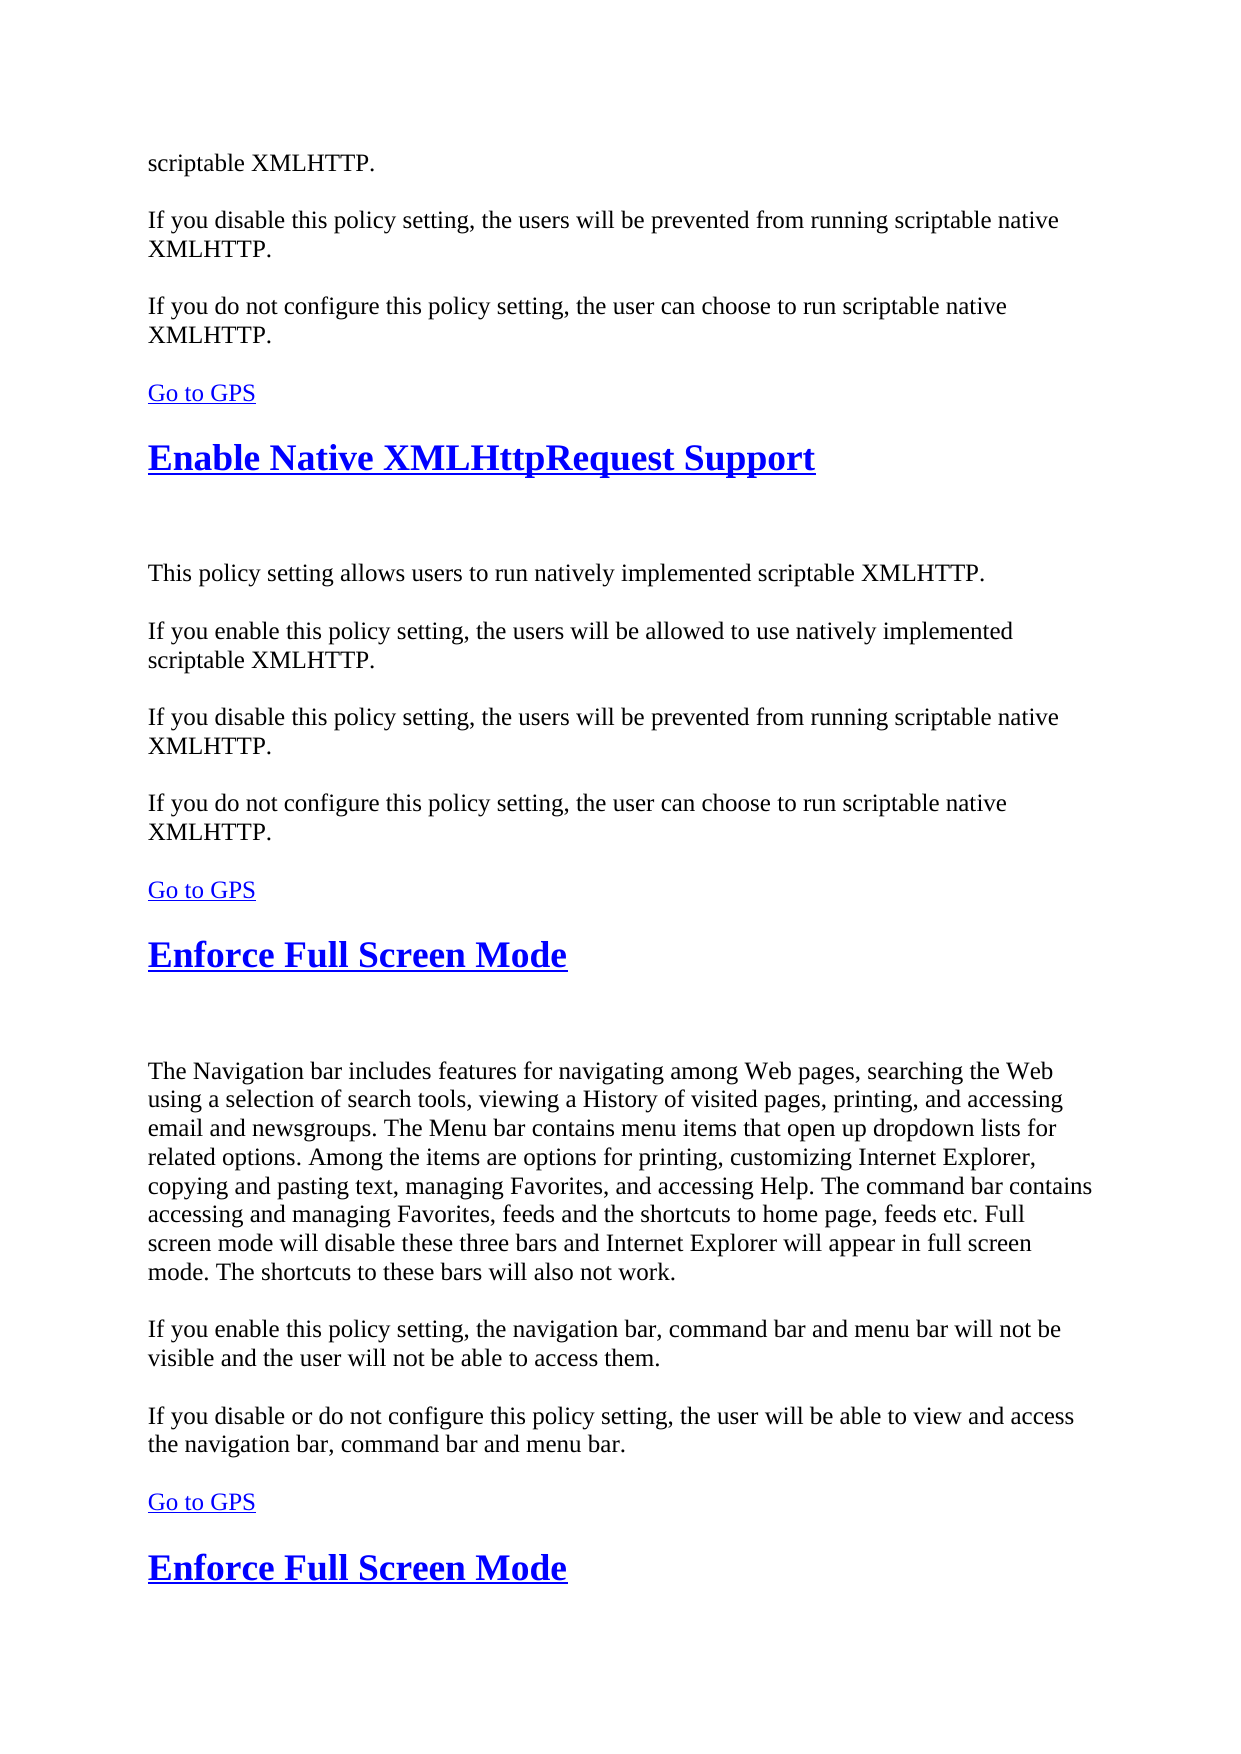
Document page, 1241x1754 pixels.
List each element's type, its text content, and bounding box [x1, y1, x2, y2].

text Enable Native XMLHttpRequest Support [148, 436, 1093, 479]
text Enforce Full Screen Mode [148, 933, 1093, 976]
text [148, 1056, 1093, 1516]
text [148, 148, 1093, 406]
text Enforce Full Screen Mode [148, 1545, 1093, 1588]
